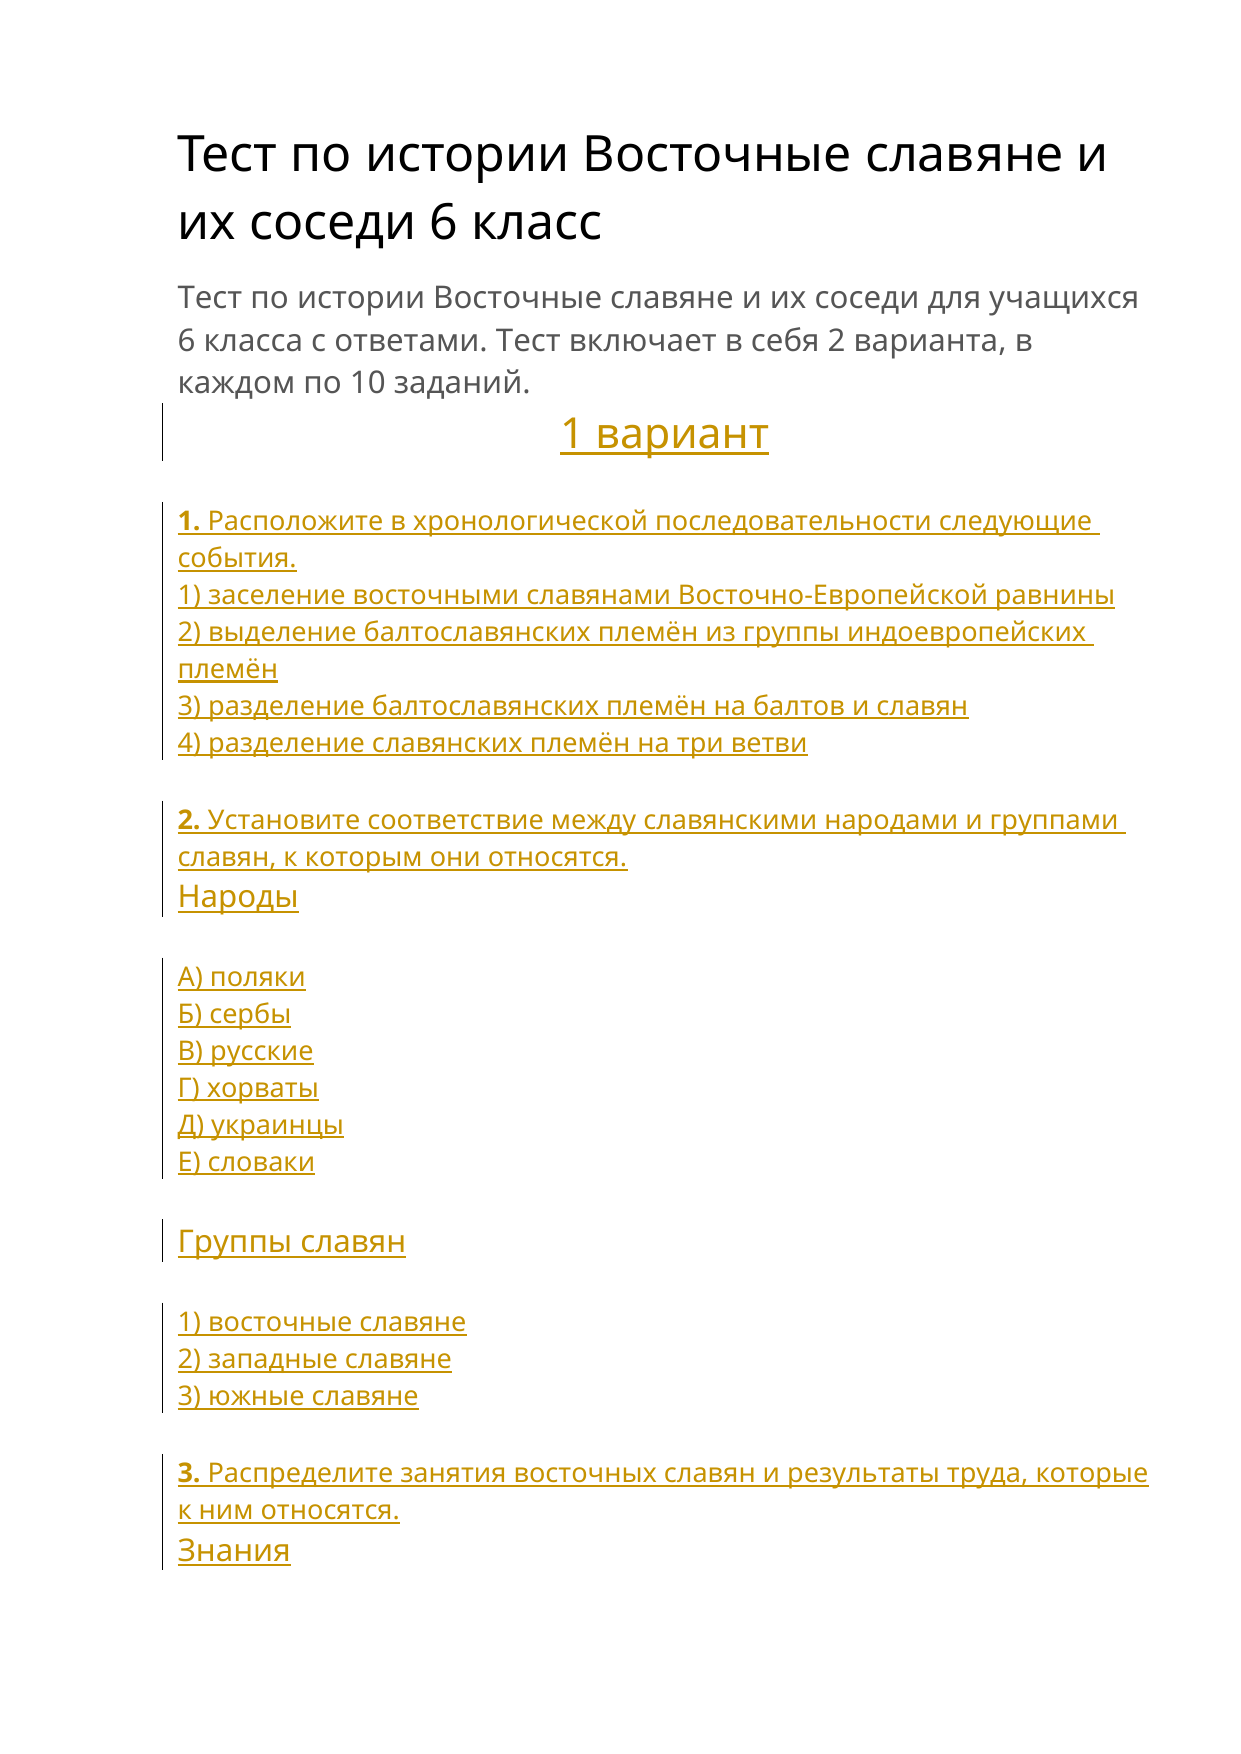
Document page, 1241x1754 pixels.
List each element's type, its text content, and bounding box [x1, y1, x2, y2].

text Тест по истории Восточные славяне и их соседи 6 класс [177, 118, 1152, 254]
text Тест по истории Восточные славяне и их соседи для учащихся 6 класса с ответами. Тест включает в себя 2 варианта, в каждом по 10 заданий. [177, 275, 1152, 403]
